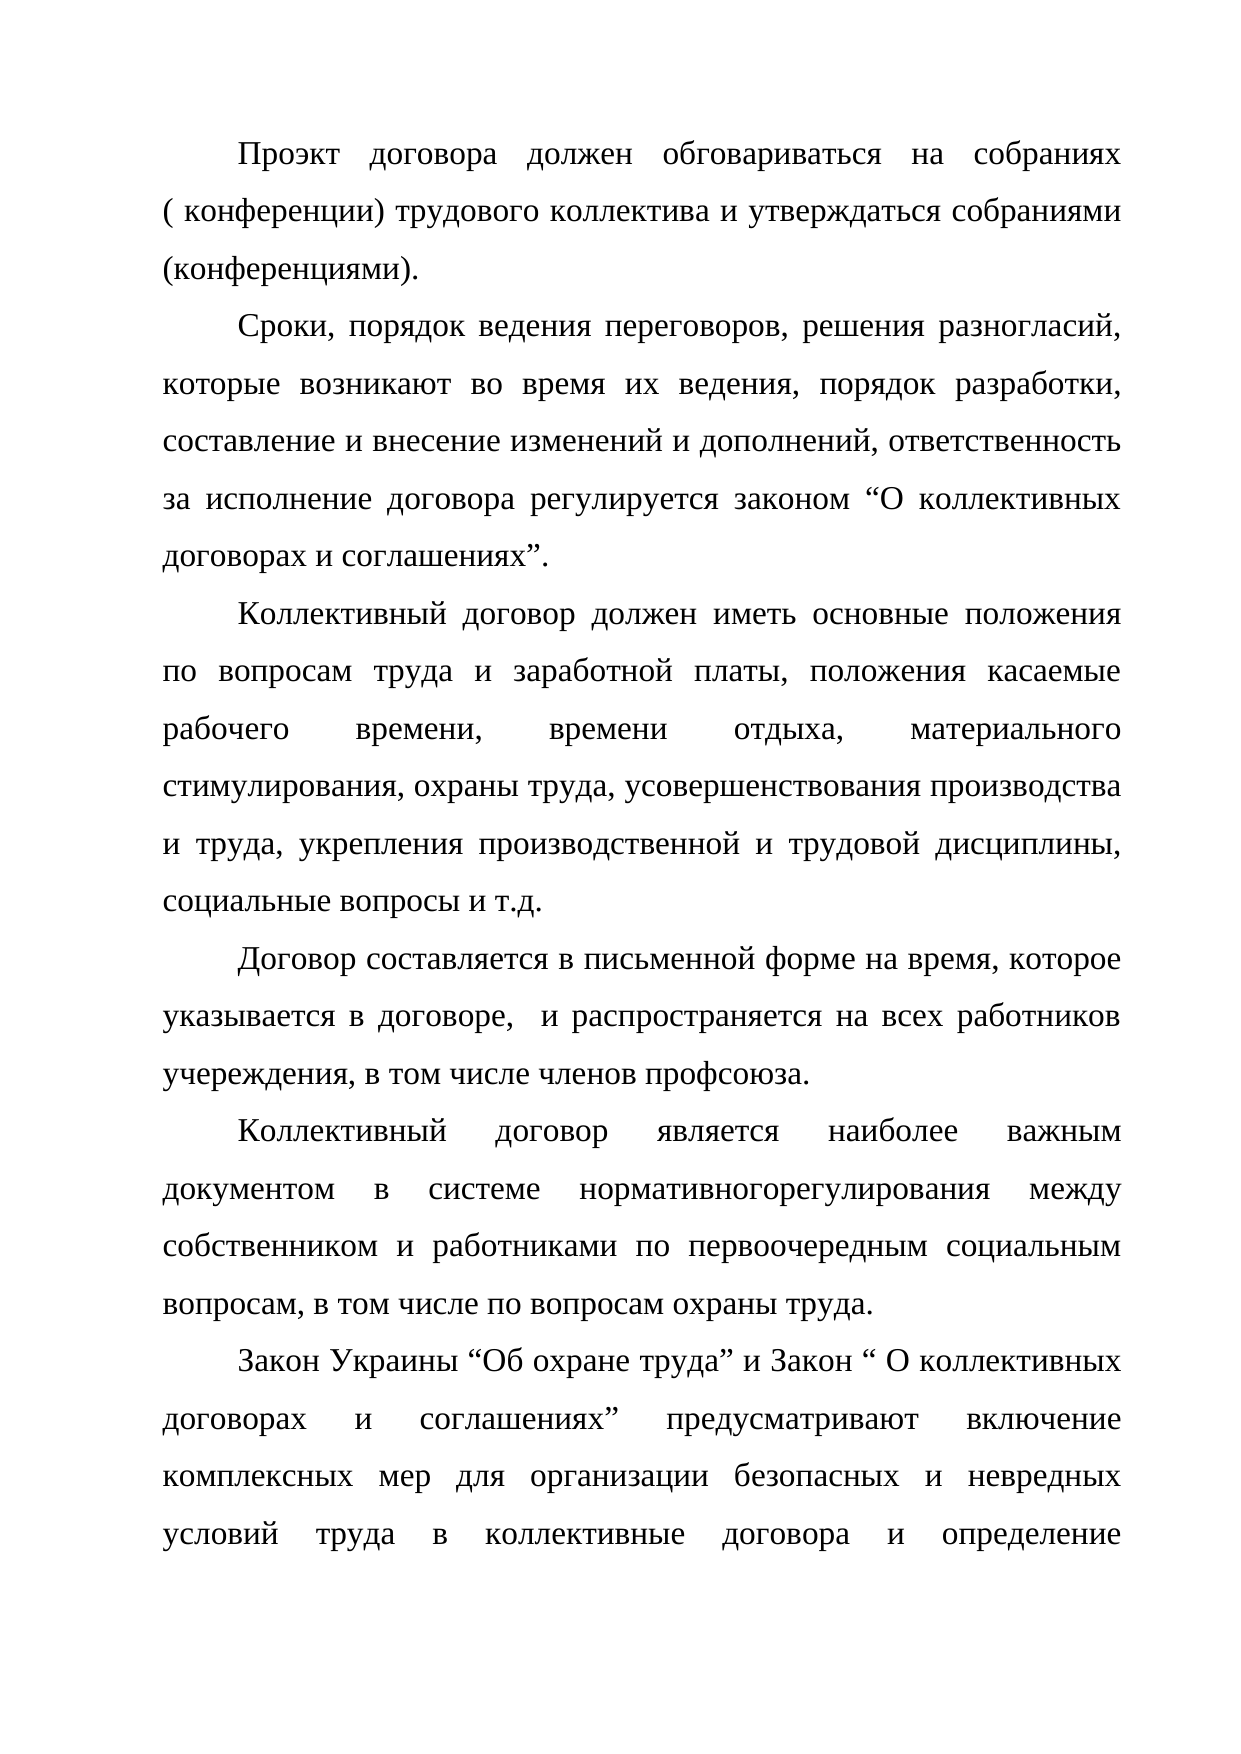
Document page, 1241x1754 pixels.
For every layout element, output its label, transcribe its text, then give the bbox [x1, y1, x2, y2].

text Договор составляется в письменной форме на время, которое указывается в договоре, и распространяется на всех работников учереждения, в том числе членов профсоюза. [162, 938, 1122, 1091]
text Проэкт договора должен обговариваться на собраниях ( конференции) трудового коллектива и утверждаться собраниями (конференциями). [162, 133, 1122, 286]
text Коллективный договор должен иметь основные положения по вопросам труда и заработной платы, положения касаемые рабочего времени, времени отдыха, материального стимулирования, охраны труда, усовершенствования производства и труда, укрепления производственной и трудовой дисциплины, социальные вопросы и т.д. [162, 593, 1122, 919]
text Коллективный договор является наиболее важным документом в системе нормативногорегулирования между собственником и работниками по первоочередным социальным вопросам, в том числе по вопросам охраны труда. [162, 1110, 1122, 1321]
text Сроки, порядок ведения переговоров, решения разногласий, которые возникают во время их ведения, порядок разработки, составление и внесение изменений и дополнений, ответственность за исполнение договора регулируется законом “О коллективных договорах и соглашениях”. [162, 305, 1122, 574]
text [162, 1340, 1122, 1551]
